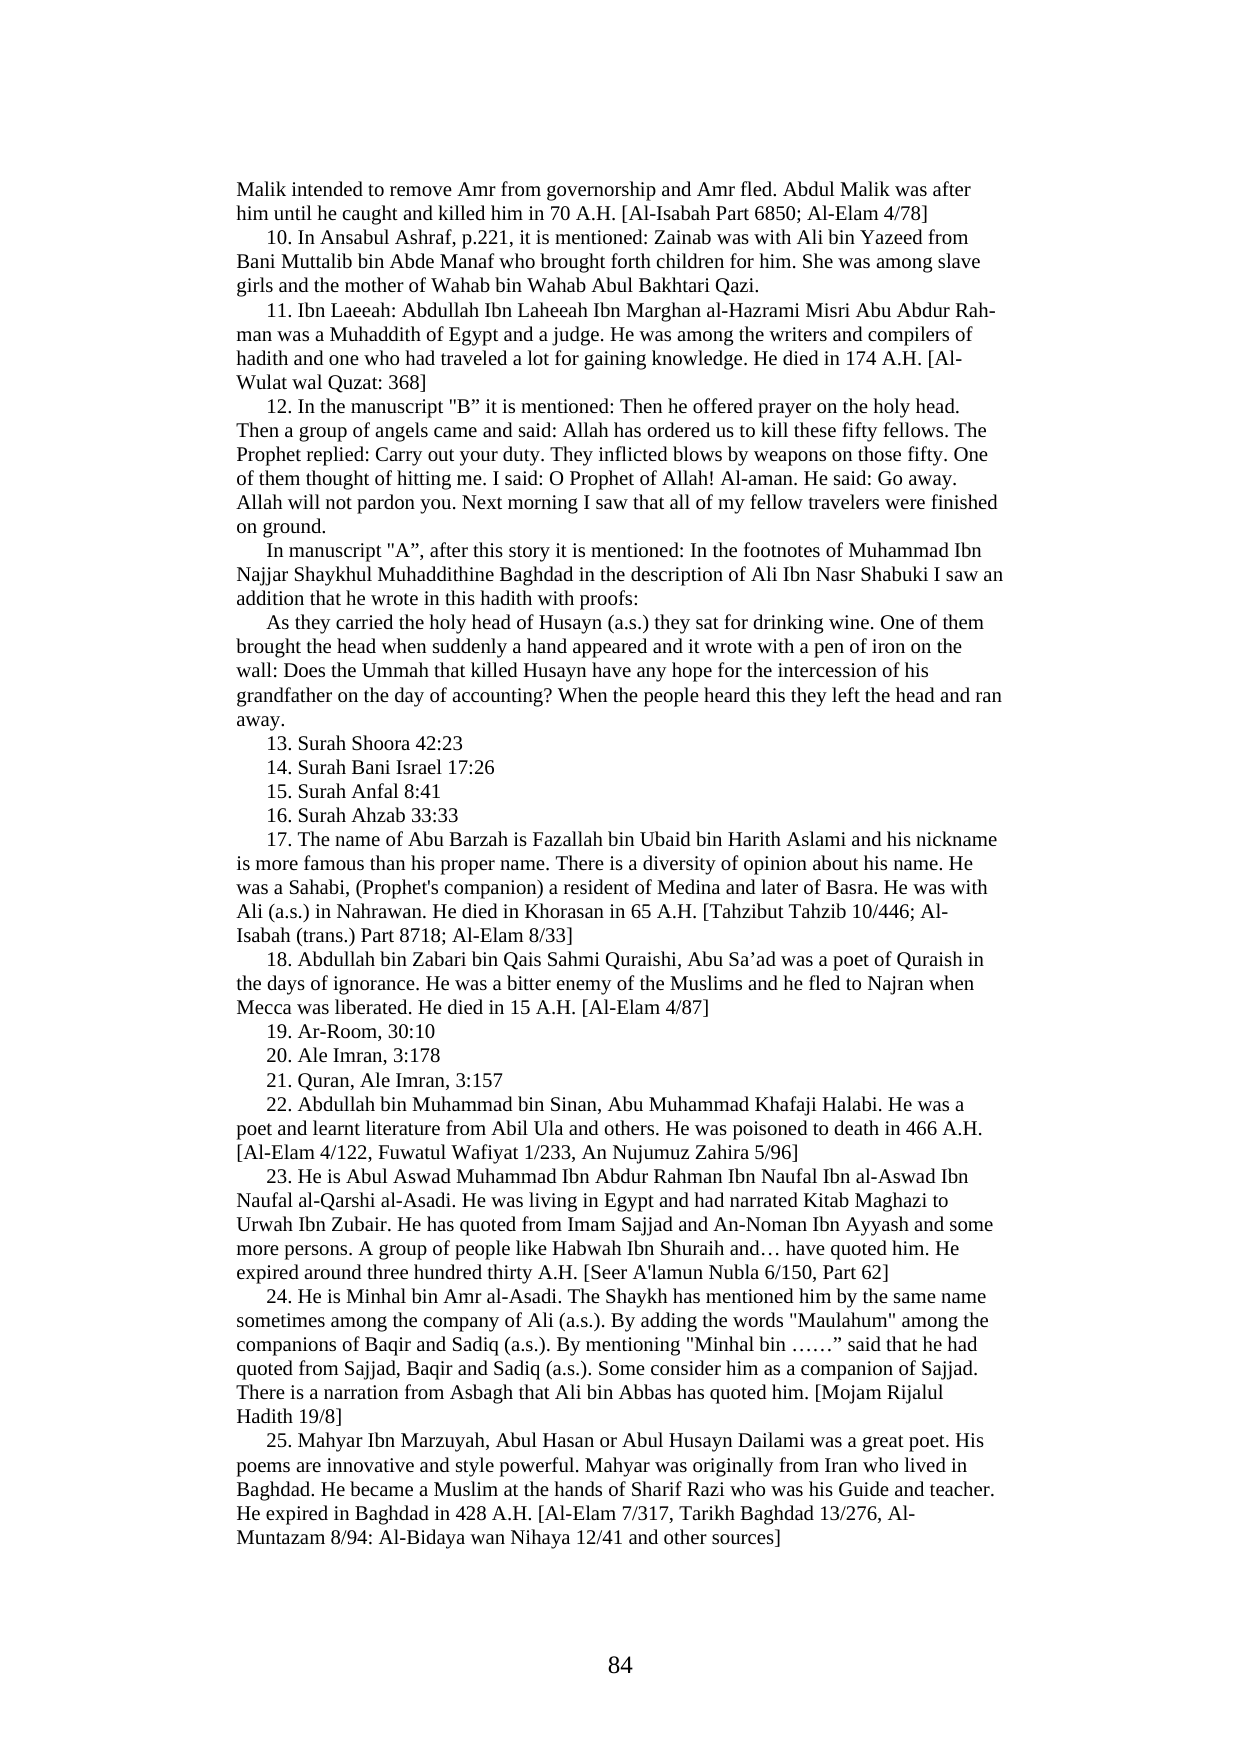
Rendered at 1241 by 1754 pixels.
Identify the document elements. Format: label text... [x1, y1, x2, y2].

text 25. Mahyar Ibn Marzuyah, Abul Hasan or Abul Husayn Dailami was a great poet. His poems are innovative and style powerful. Mahyar was originally from Iran who lived in Baghdad. He became a Muslim at the hands of Sharif Razi who was his Guide and teacher. He expired in Baghdad in 428 A.H. [Al-Elam 7/317, Tarikh Baghdad 13/276, Al- Muntazam 8/94: Al-Bidaya wan Nihaya 12/41 and other sources] [236, 1428, 1004, 1549]
text In manuscript "A”, after this story it is mentioned: In the footnotes of Muhammad Ibn Najjar Shaykhul Muhaddithine Baghdad in the description of Ali Ibn Nasr Shabuki I saw an addition that he wrote in this hadith with proofs: [236, 538, 1004, 610]
text 13. Surah Shoora 42:23 [236, 731, 1004, 755]
text 17. The name of Abu Barzah is Fazallah bin Ubaid bin Harith Aslami and his nickname is more famous than his proper name. There is a diversity of opinion about his name. He was a Sahabi, (Prophet's companion) a resident of Medina and later of Basra. He was with Ali (a.s.) in Nahrawan. He died in Khorasan in 65 A.H. [Tahzibut Tahzib 10/446; Al- Isabah (trans.) Part 8718; Al-Elam 8/33] [236, 827, 1004, 947]
text 18. Abdullah bin Zabari bin Qais Sahmi Quraishi, Abu Sa’ad was a poet of Quraish in the days of ignorance. He was a bitter enemy of the Muslims and he fled to Najran when Mecca was liberated. He died in 15 A.H. [Al-Elam 4/87] [236, 947, 1004, 1019]
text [236, 177, 1004, 225]
text 19. Ar-Room, 30:10 [236, 1019, 1004, 1043]
text As they carried the holy head of Husayn (a.s.) they sat for drinking wine. One of them brought the head when suddenly a hand appeared and it wrote with a pen of iron on the wall: Does the Ummah that killed Husayn have any hope for the intercession of his grandfather on the day of accounting? When the people heard this they left the head and ran away. [236, 610, 1004, 731]
text 10. In Ansabul Ashraf, p.221, it is mentioned: Zainab was with Ali bin Yazeed from Bani Muttalib bin Abde Manaf who brought forth children for him. She was among slave girls and the mother of Wahab bin Wahab Abul Bakhtari Qazi. [236, 225, 1004, 297]
text 12. In the manuscript "B” it is mentioned: Then he offered prayer on the holy head. Then a group of angels came and said: Allah has ordered us to kill these fifty fellows. The Prophet replied: Carry out your duty. They inflicted blows by weapons on those fifty. One of them thought of hitting me. I said: O Prophet of Allah! Al-aman. He said: Go away. Allah will not pardon you. Next morning I saw that all of my fellow travelers were finished on ground. [236, 394, 1004, 538]
text 23. He is Abul Aswad Muhammad Ibn Abdur Rahman Ibn Naufal Ibn al-Aswad Ibn Naufal al-Qarshi al-Asadi. He was living in Egypt and had narrated Kitab Maghazi to Urwah Ibn Zubair. He has quoted from Imam Sajjad and An-Noman Ibn Ayyash and some more persons. A group of people like Habwah Ibn Shuraih and… have quoted him. He expired around three hundred thirty A.H. [Seer A'lamun Nubla 6/150, Part 62] [236, 1164, 1004, 1284]
text 14. Surah Bani Israel 17:26 [236, 755, 1004, 779]
text 22. Abdullah bin Muhammad bin Sinan, Abu Muhammad Khafaji Halabi. He was a poet and learnt literature from Abil Ula and others. He was poisoned to death in 466 A.H. [Al-Elam 4/122, Fuwatul Wafiyat 1/233, An Nujumuz Zahira 5/96] [236, 1092, 1004, 1164]
text 21. Quran, Ale Imran, 3:157 [236, 1067, 1004, 1092]
text 20. Ale Imran, 3:178 [236, 1043, 1004, 1067]
text 15. Surah Anfal 8:41 [236, 779, 1004, 803]
text 16. Surah Ahzab 33:33 [236, 803, 1004, 827]
text 11. Ibn Laeeah: Abdullah Ibn Laheeah Ibn Marghan al-Hazrami Misri Abu Abdur Rah- man was a Muhaddith of Egypt and a judge. He was among the writers and compilers of hadith and one who had traveled a lot for gaining knowledge. He died in 174 A.H. [Al-Wulat wal Quzat: 368] [236, 297, 1004, 394]
text 24. He is Minhal bin Amr al-Asadi. The Shaykh has mentioned him by the same name sometimes among the company of Ali (a.s.). By adding the words "Maulahum" among the companions of Baqir and Sadiq (a.s.). By mentioning "Minhal bin ……” said that he had quoted from Sajjad, Baqir and Sadiq (a.s.). Some consider him as a companion of Sajjad. There is a narration from Asbagh that Ali bin Abbas has quoted him. [Mojam Rijalul Hadith 19/8] [236, 1284, 1004, 1428]
